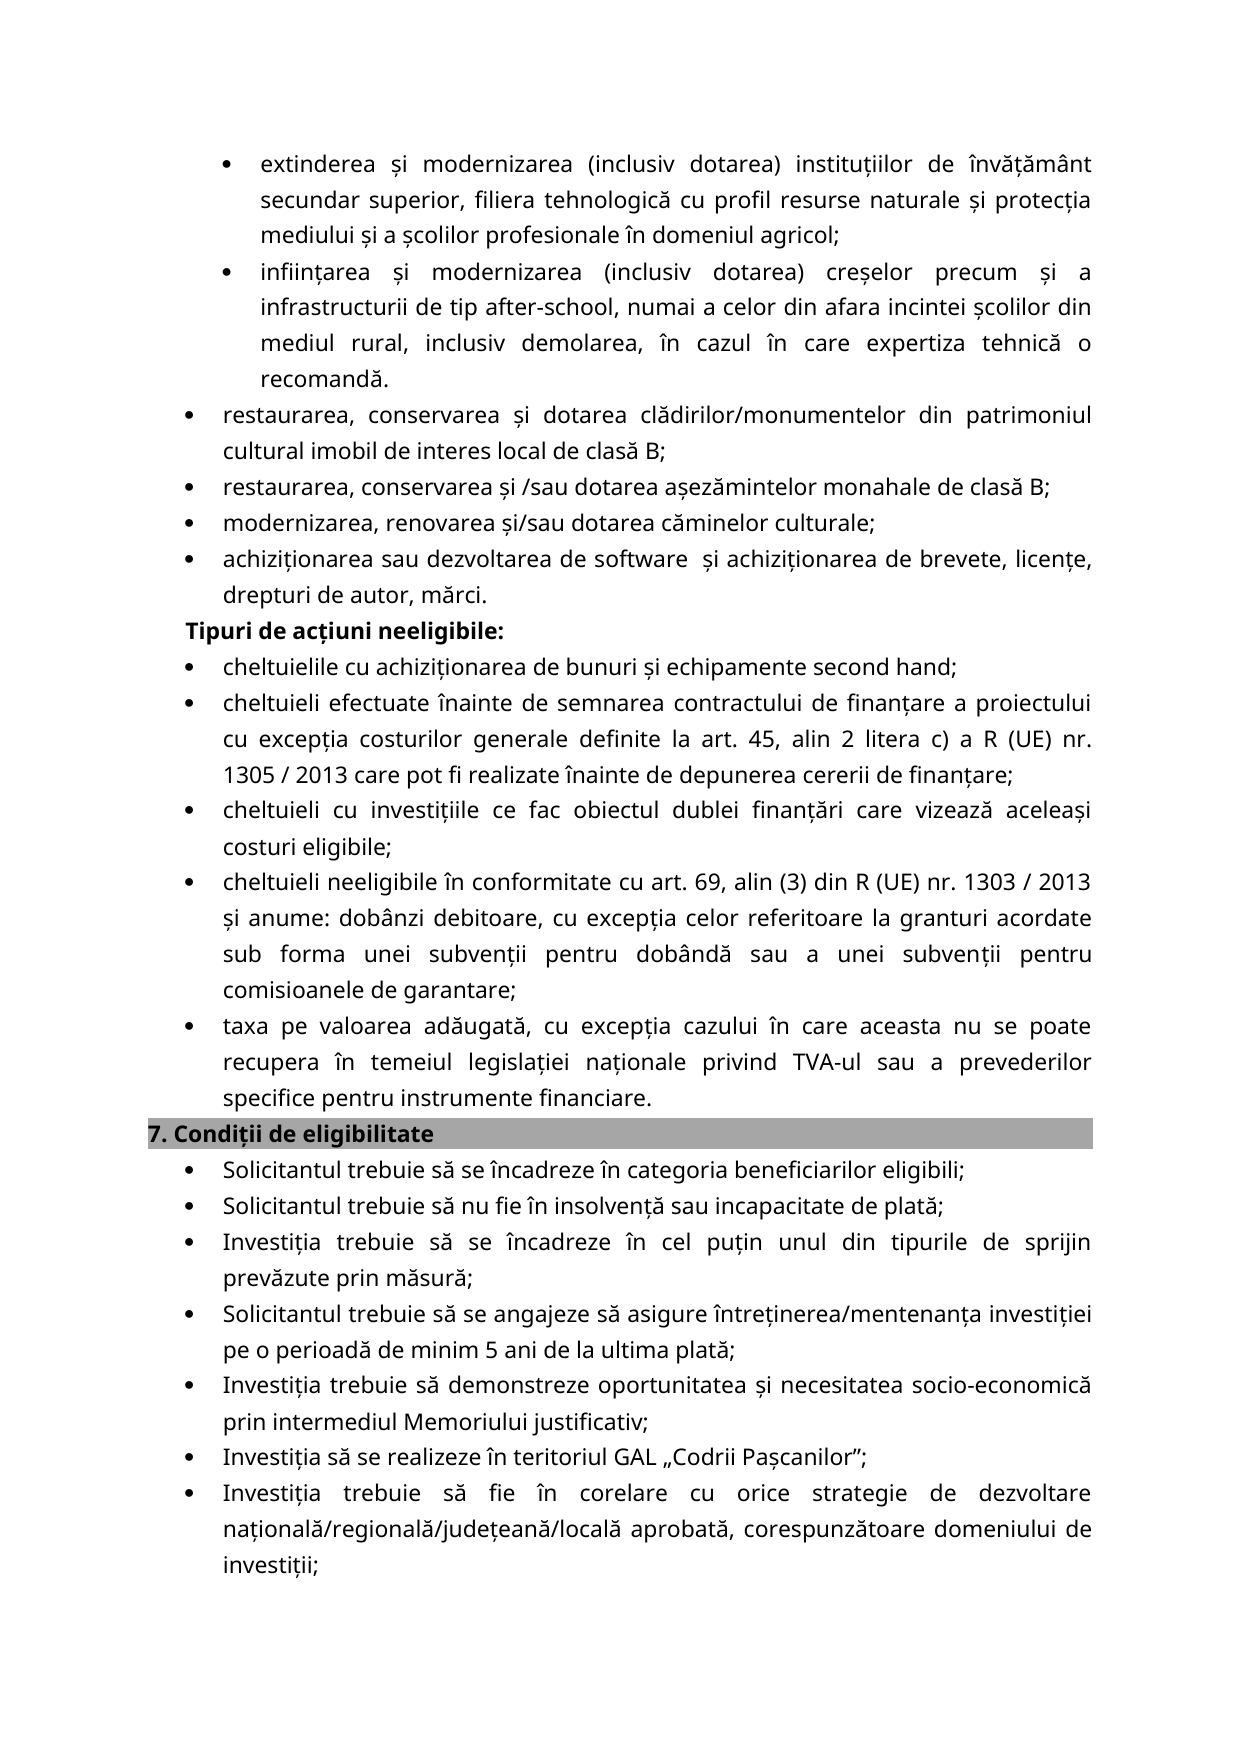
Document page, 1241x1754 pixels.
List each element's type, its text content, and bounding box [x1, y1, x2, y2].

list restaurarea, conservarea și /sau dotarea așezămintelor monahale de clasă B; [185, 471, 1093, 502]
list Solicitantul trebuie să se angajeze să asigure întreținerea/mentenanța investiţiei pe o perioadă de minim 5 ani de la ultima plată; [185, 1298, 1093, 1365]
list Solicitantul trebuie să se încadreze în categoria beneficiarilor eligibili; [185, 1154, 1093, 1185]
text Tipuri de acțiuni neeligibile: [185, 615, 1093, 646]
list modernizarea, renovarea și/sau dotarea căminelor culturale; [185, 507, 1093, 538]
list cheltuieli efectuate înainte de semnarea contractului de finanțare a proiectului cu excepția costurilor generale definite la art. 45, alin 2 litera c) a R (UE) nr. 1305 / 2013 care pot fi realizate înainte de depunerea cererii de finanțare; [185, 687, 1093, 790]
list extinderea și modernizarea (inclusiv dotarea) instituțiilor de învățământ secundar superior, filiera tehnologică cu profil resurse naturale și protecția mediului și a școlilor profesionale în domeniul agricol; [223, 148, 1093, 251]
list cheltuieli neeligibile în conformitate cu art. 69, alin (3) din R (UE) nr. 1303 / 2013 și anume: dobânzi debitoare, cu excepţia celor referitoare la granturi acordate sub forma unei subvenții pentru dobândă sau a unei subvenţii pentru comisioanele de garantare; [185, 866, 1093, 1005]
list Investiția trebuie să demonstreze oportunitatea și necesitatea socio-economică prin intermediul Memoriului justificativ; [185, 1369, 1093, 1437]
list Investiția trebuie să se încadreze în cel puțin unul din tipurile de sprijin prevăzute prin măsură; [185, 1226, 1093, 1293]
list Investiția trebuie să fie în corelare cu orice strategie de dezvoltare națională/regională/județeană/locală aprobată, corespunzătoare domeniului de investiții; [185, 1477, 1093, 1580]
list restaurarea, conservarea și dotarea clădirilor/monumentelor din patrimoniul cultural imobil de interes local de clasă B; [185, 399, 1093, 466]
list taxa pe valoarea adăugată, cu excepţia cazului în care aceasta nu se poate recupera în temeiul legislaţiei naţionale privind TVA‐ul sau a prevederilor specifice pentru instrumente financiare. [185, 1010, 1093, 1113]
list cheltuieli cu investițiile ce fac obiectul dublei finanțări care vizează aceleași costuri eligibile; [185, 794, 1093, 862]
text 7. Condiții de eligibilitate [148, 1118, 1093, 1149]
list cheltuielile cu achiziționarea de bunuri și echipamente second hand; [185, 651, 1093, 682]
list inființarea și modernizarea (inclusiv dotarea) creșelor precum și a infrastructurii de tip after-school, numai a celor din afara incintei școlilor din mediul rural, inclusiv demolarea, în cazul în care expertiza tehnică o recomandă. [223, 255, 1093, 394]
list achiziționarea sau dezvoltarea de software și achiziționarea de brevete, licențe, drepturi de autor, mărci. [185, 543, 1093, 610]
list Investiția să se realizeze în teritoriul GAL „Codrii Pașcanilor”; [185, 1441, 1093, 1473]
list Solicitantul trebuie să nu fie în insolvenţă sau incapacitate de plată; [185, 1190, 1093, 1221]
